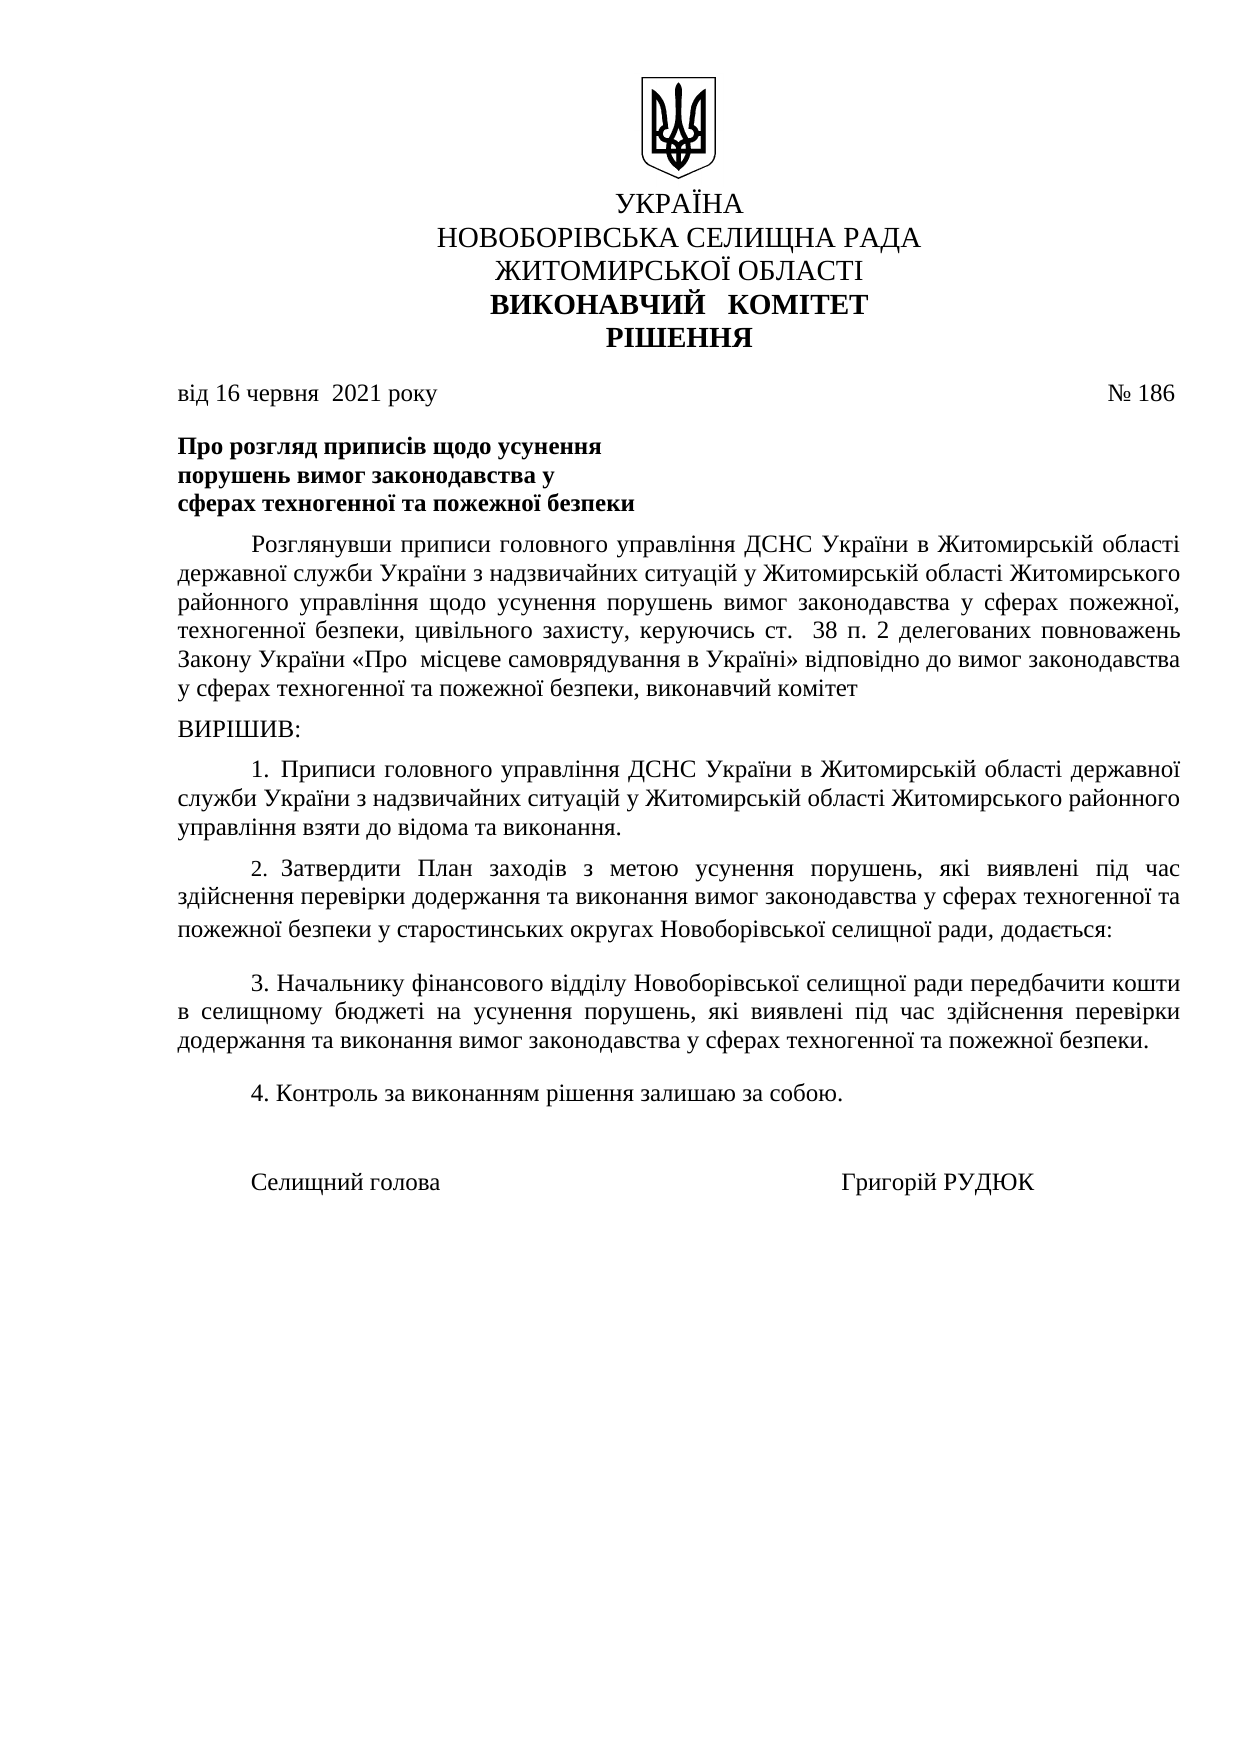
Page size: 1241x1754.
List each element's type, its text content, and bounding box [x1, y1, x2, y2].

text Селищний голова Григорій РУДЮК [177, 1167, 1181, 1195]
text РІШЕННЯ [177, 321, 1181, 354]
text НОВОБОРІВСЬКА СЕЛИЩНА РАДА [177, 220, 1181, 253]
text Розглянувши приписи головного управління ДСНС України в Житомирській області державної служби України з надзвичайних ситуацій у Житомирській області Житомирського районного управління щодо усунення порушень вимог законодавства у сферах пожежної, техногенної безпеки, цивільного захисту, керуючись ст. 38 п. 2 делегованих повноважень Закону України «Про місцеве самоврядування в Україні» відповідно до вимог законодавства у сферах техногенної та пожежної безпеки, виконавчий комітет [177, 529, 1181, 702]
list Затвердити План заходів з метою усунення порушень, які виявлені під час здійснення перевірки додержання та виконання вимог законодавства у сферах техногенної та пожежної безпеки у старостинських округах Новоборівської селищної ради, додається: [177, 853, 1181, 944]
text 4. Контроль за виконанням рішення залишаю за собою. [251, 1078, 1181, 1107]
picture [634, 73, 724, 187]
text 3. Начальнику фінансового відділу Новоборівської селищної ради передбачити кошти в селищному бюджеті на усунення порушень, які виявлені під час здійснення перевірки додержання та виконання вимог законодавства у сферах техногенної та пожежної безпеки. [177, 968, 1181, 1054]
text сферах техногенної та пожежної безпеки [177, 488, 1181, 517]
text від 16 червня 2021 року № 186 [177, 378, 1181, 407]
list Приписи головного управління ДСНС України в Житомирській області державної служби України з надзвичайних ситуацій у Житомирській області Житомирського районного управління взяти до відома та виконання. [177, 754, 1181, 841]
text порушень вимог законодавства у [177, 460, 1181, 488]
text Про розгляд приписів щодо усунення [177, 431, 1181, 460]
text ВИРІШИВ: [177, 714, 1181, 742]
text ВИКОНАВЧИЙ КОМІТЕТ [177, 287, 1181, 321]
text ЖИТОМИРСЬКОЇ ОБЛАСТІ [177, 253, 1181, 287]
text УКРАЇНА [177, 186, 1181, 220]
